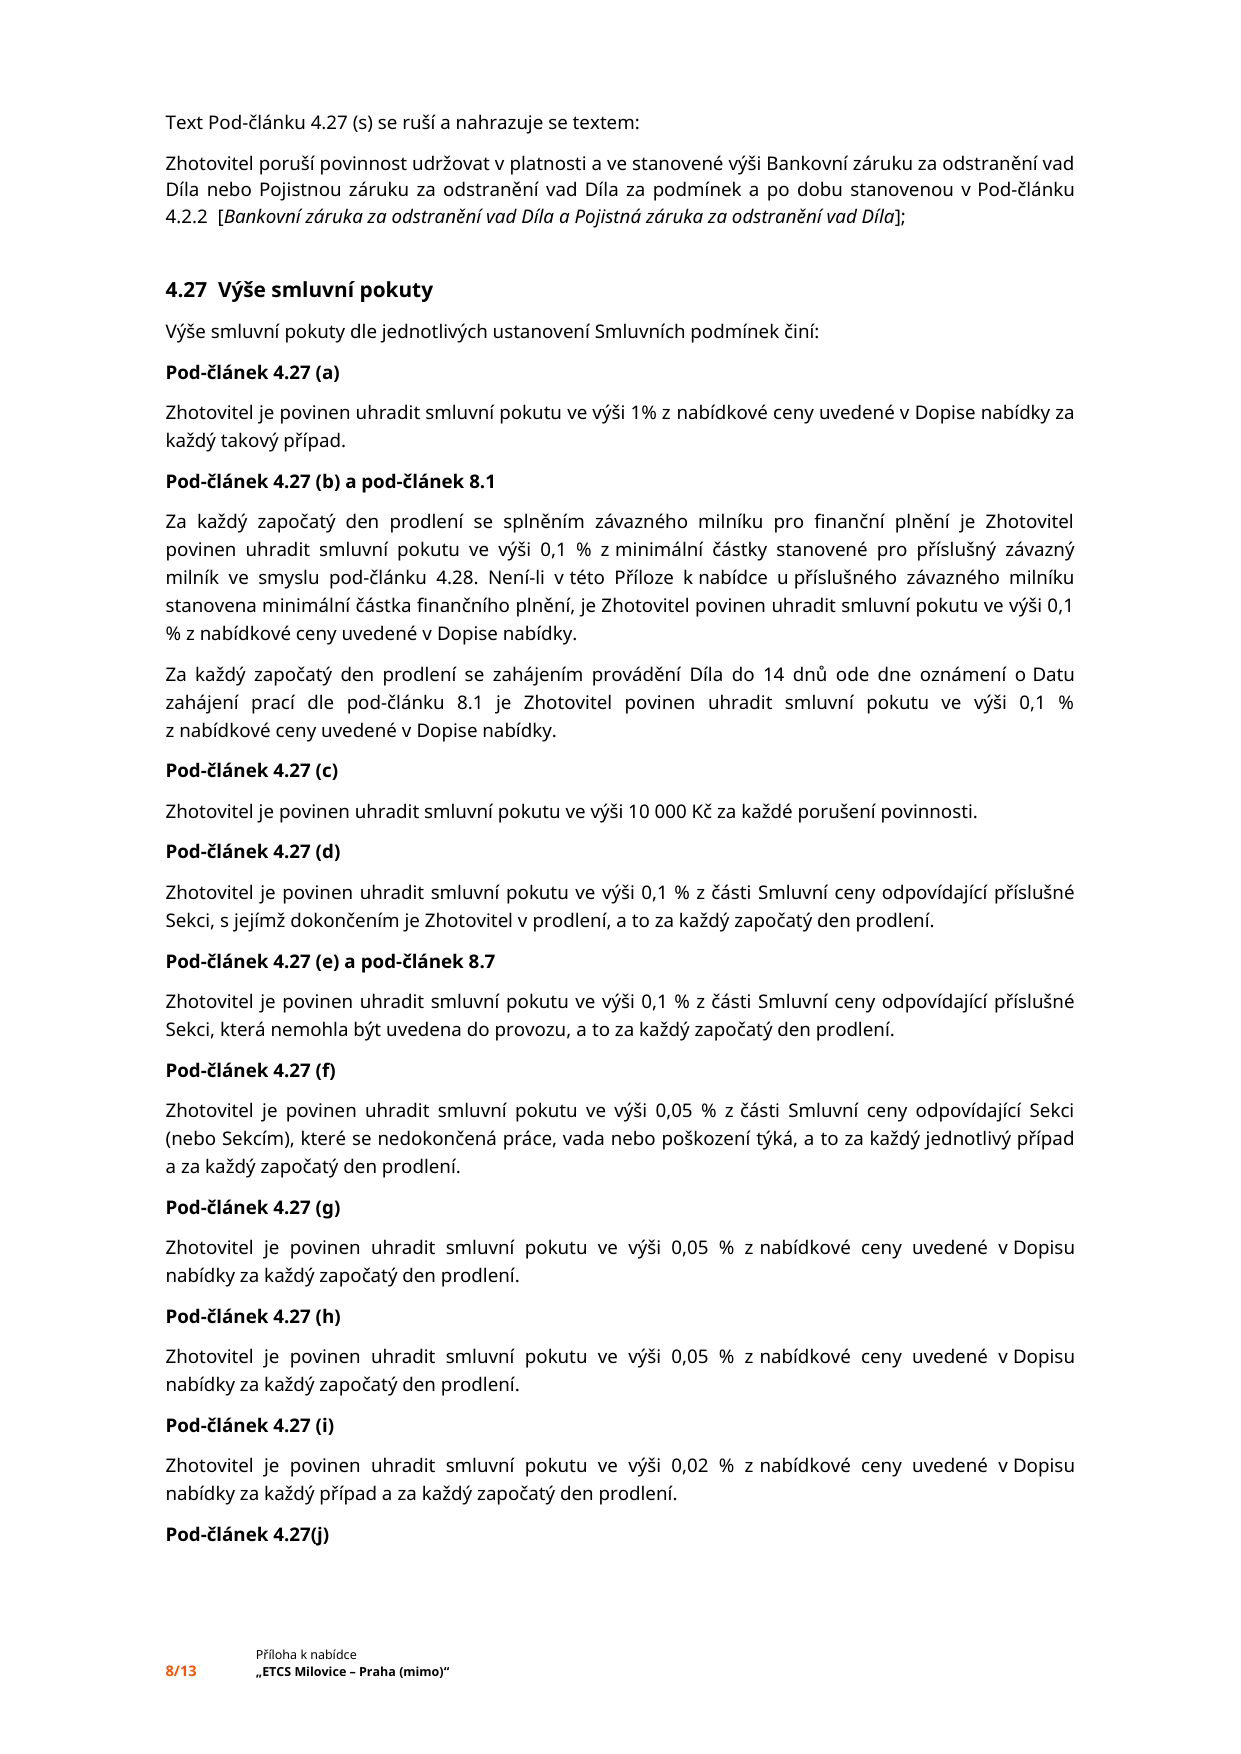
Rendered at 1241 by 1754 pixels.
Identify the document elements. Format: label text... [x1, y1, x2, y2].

text Pod-článek 4.27 (a) [165, 359, 1075, 384]
text Pod-článek 4.27 (i) [165, 1412, 1075, 1438]
text Text Pod-článku 4.27 (s) se ruší a nahrazuje se textem: [165, 109, 1075, 135]
text Pod-článek 4.27 (g) [165, 1194, 1075, 1219]
text Zhotovitel je povinen uhradit smluvní pokutu ve výši 0,1 % z části Smluvní ceny odpovídající příslušné Sekci, která nemohla být uvedena do provozu, a to za každý započatý den prodlení. [165, 988, 1075, 1042]
text Zhotovitel je povinen uhradit smluvní pokutu ve výši 1% z nabídkové ceny uvedené v Dopise nabídky za každý takový případ. [165, 399, 1075, 453]
text Pod-článek 4.27 (f) [165, 1057, 1075, 1082]
text Zhotovitel je povinen uhradit smluvní pokutu ve výši 0,1 % z části Smluvní ceny odpovídající příslušné Sekci, s jejímž dokončením je Zhotovitel v prodlení, a to za každý započatý den prodlení. [165, 879, 1075, 933]
text Zhotovitel je povinen uhradit smluvní pokutu ve výši 10 000 Kč za každé porušení povinnosti. [165, 798, 1075, 824]
text Pod-článek 4.27 (h) [165, 1303, 1075, 1329]
text Výše smluvní pokuty dle jednotlivých ustanovení Smluvních podmínek činí: [165, 318, 1075, 344]
text Zhotovitel je povinen uhradit smluvní pokutu ve výši 0,05 % z nabídkové ceny uvedené v Dopisu nabídky za každý započatý den prodlení. [165, 1344, 1075, 1397]
text Zhotovitel je povinen uhradit smluvní pokutu ve výši 0,05 % z části Smluvní ceny odpovídající Sekci (nebo Sekcím), které se nedokončená práce, vada nebo poškození týká, a to za každý jednotlivý případ a za každý započatý den prodlení. [165, 1097, 1075, 1179]
text Pod-článek 4.27 (b) a pod-článek 8.1 [165, 468, 1075, 494]
text Pod-článek 4.27 (e) a pod-článek 8.7 [165, 948, 1075, 973]
text Za každý započatý den prodlení se zahájením provádění Díla do 14 dnů ode dne oznámení o Datu zahájení prací dle pod-článku 8.1 je Zhotovitel povinen uhradit smluvní pokutu ve výši 0,1 % z nabídkové ceny uvedené v Dopise nabídky. [165, 661, 1075, 743]
text Pod-článek 4.27 (d) [165, 839, 1075, 864]
text Zhotovitel je povinen uhradit smluvní pokutu ve výši 0,02 % z nabídkové ceny uvedené v Dopisu nabídky za každý případ a za každý započatý den prodlení. [165, 1453, 1075, 1506]
text 4.27 Výše smluvní pokuty [165, 275, 1075, 303]
text Zhotovitel poruší povinnost udržovat v platnosti a ve stanovené výši Bankovní záruku za odstranění vad Díla nebo Pojistnou záruku za odstranění vad Díla za podmínek a po dobu stanovenou v Pod-článku 4.2.2 [Bankovní záruka za odstranění vad Díla a Pojistná záruka za odstranění vad Díla]; [165, 150, 1075, 229]
text Pod-článek 4.27(j) [165, 1521, 1075, 1547]
text Pod-článek 4.27 (c) [165, 758, 1075, 783]
text Zhotovitel je povinen uhradit smluvní pokutu ve výši 0,05 % z nabídkové ceny uvedené v Dopisu nabídky za každý započatý den prodlení. [165, 1234, 1075, 1288]
text Za každý započatý den prodlení se splněním závazného milníku pro finanční plnění je Zhotovitel povinen uhradit smluvní pokutu ve výši 0,1 % z minimální částky stanovené pro příslušný závazný milník ve smyslu pod-článku 4.28. Není-li v této Příloze k nabídce u příslušného závazného milníku stanovena minimální částka finančního plnění, je Zhotovitel povinen uhradit smluvní pokutu ve výši 0,1 % z nabídkové ceny uvedené v Dopise nabídky. [165, 509, 1075, 646]
